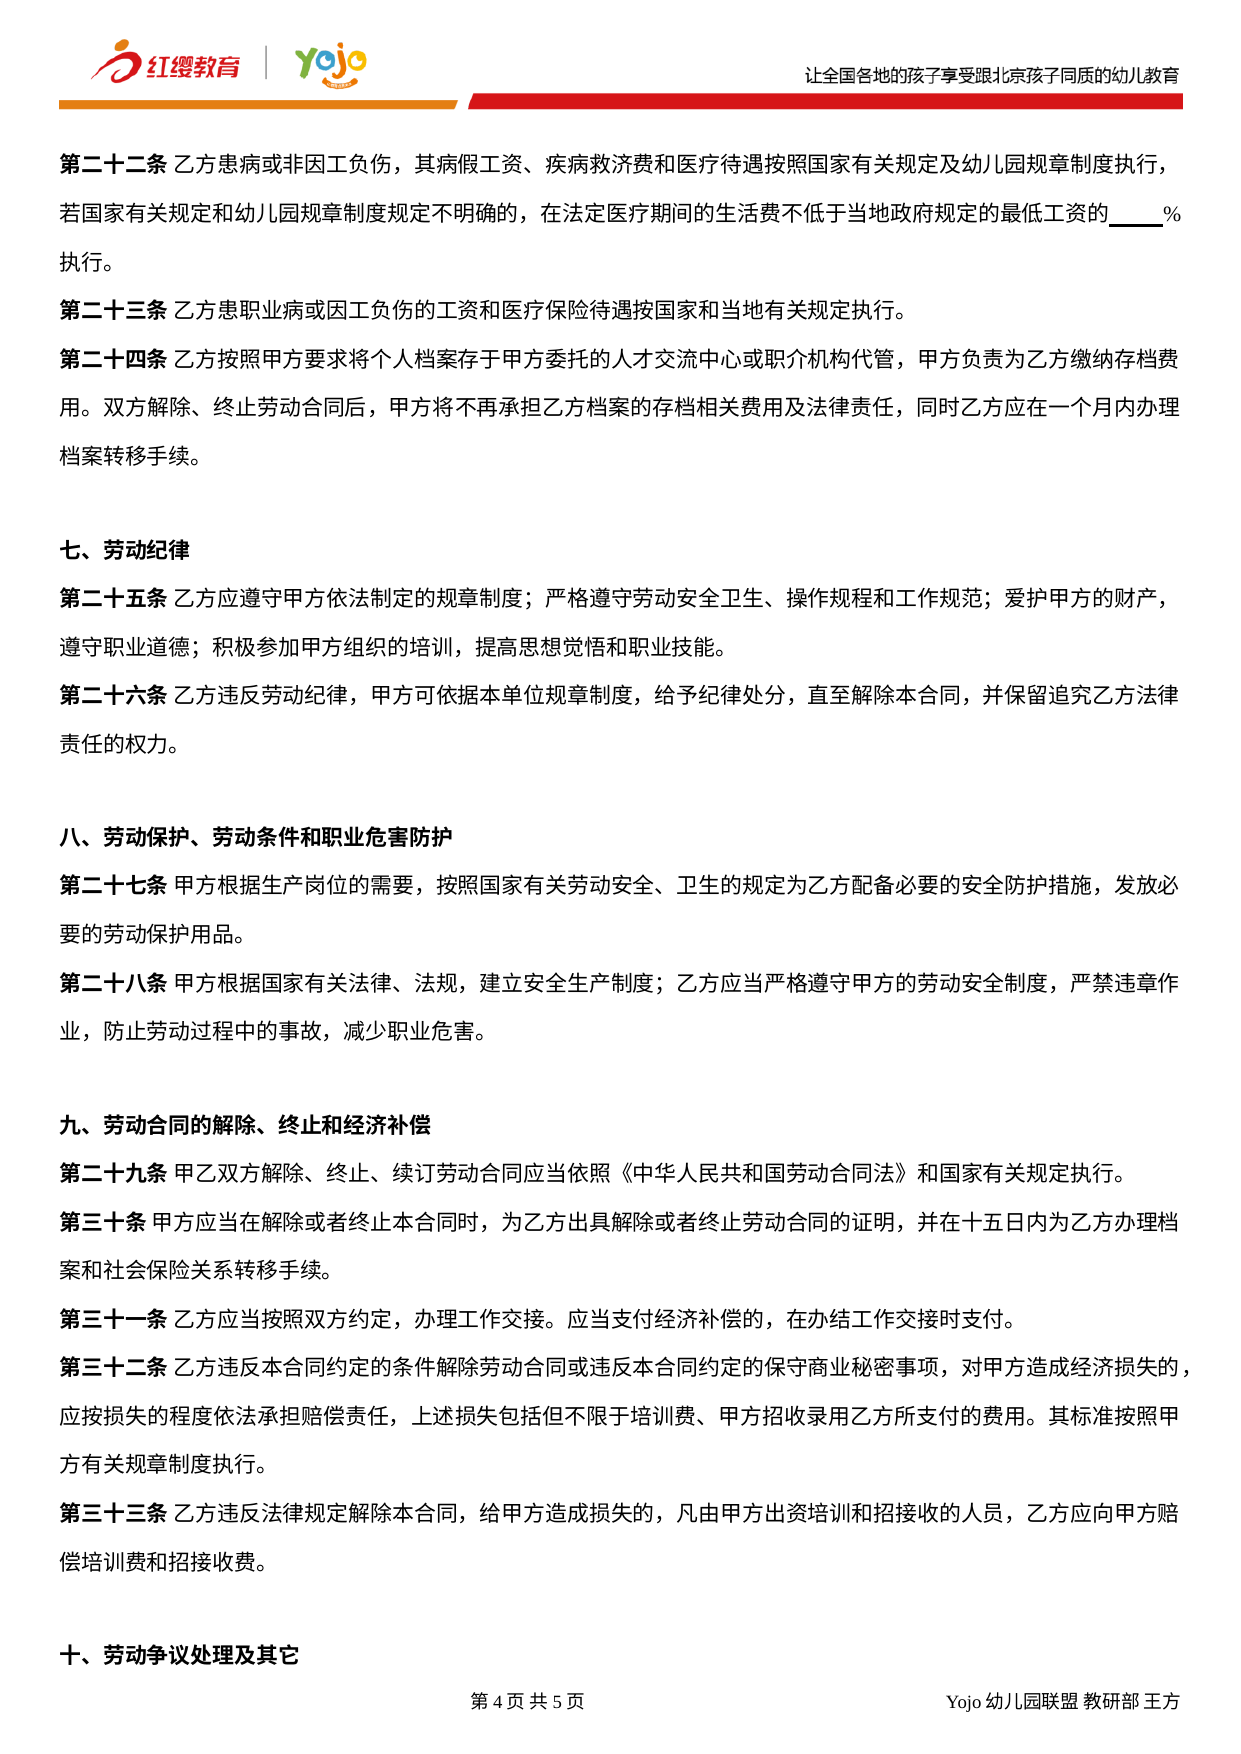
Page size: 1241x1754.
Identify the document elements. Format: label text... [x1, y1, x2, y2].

text 第二十七条 甲方根据生产岗位的需要，按照国家有关劳动安全、卫生的规定为乙方配备必要的安全防护措施，发放必要的劳动保护用品。 [59, 868, 1181, 949]
text 第二十五条 乙方应遵守甲方依法制定的规章制度；严格遵守劳动安全卫生、操作规程和工作规范；爱护甲方的财产，遵守职业道德；积极参加甲方组织的培训，提高思想觉悟和职业技能。 [59, 581, 1181, 662]
text 第二十六条 乙方违反劳动纪律，甲方可依据本单位规章制度，给予纪律处分，直至解除本合同，并保留追究乙方法律责任的权力。 [59, 678, 1181, 759]
text 第二十九条 甲乙双方解除、终止、续订劳动合同应当依照《中华人民共和国劳动合同法》和国家有关规定执行。 [59, 1156, 1181, 1188]
text 九、劳动合同的解除、终止和经济补偿 [59, 1107, 1181, 1140]
text 第三十条 甲方应当在解除或者终止本合同时，为乙方出具解除或者终止劳动合同的证明，并在十五日内为乙方办理档案和社会保险关系转移手续。 [59, 1204, 1181, 1285]
text 第三十一条 乙方应当按照双方约定，办理工作交接。应当支付经济补偿的，在办结工作交接时支付。 [59, 1301, 1181, 1334]
text 第二十四条 乙方按照甲方要求将个人档案存于甲方委托的人才交流中心或职介机构代管，甲方负责为乙方缴纳存档费用。双方解除、终止劳动合同后，甲方将不再承担乙方档案的存档相关费用及法律责任，同时乙方应在一个月内办理档案转移手续。 [59, 341, 1181, 471]
text 第三十二条 乙方违反本合同约定的条件解除劳动合同或违反本合同约定的保守商业秘密事项，对甲方造成经济损失的，应按损失的程度依法承担赔偿责任，上述损失包括但不限于培训费、甲方招收录用乙方所支付的费用。其标准按照甲方有关规章制度执行。 [59, 1349, 1181, 1479]
text 第三十三条 乙方违反法律规定解除本合同，给甲方造成损失的，凡由甲方出资培训和招接收的人员，乙方应向甲方赔偿培训费和招接收费。 [59, 1495, 1181, 1577]
text 七、劳动纪律 [59, 532, 1181, 565]
text 第二十八条 甲方根据国家有关法律、法规，建立安全生产制度；乙方应当严格遵守甲方的劳动安全制度，严禁违章作业，防止劳动过程中的事故，减少职业危害。 [59, 965, 1181, 1046]
text 十、劳动争议处理及其它 [59, 1637, 1181, 1670]
text 八、劳动保护、劳动条件和职业危害防护 [59, 820, 1181, 852]
picture [59, 2, 1183, 133]
text 第二十二条 乙方患病或非因工负伤，其病假工资、疾病救济费和医疗待遇按照国家有关规定及幼儿园规章制度执行，若国家有关规定和幼儿园规章制度规定不明确的，在法定医疗期间的生活费不低于当地政府规定的最低工资的 %执行。 [59, 147, 1181, 277]
text 第二十三条 乙方患职业病或因工负伤的工资和医疗保险待遇按国家和当地有关规定执行。 [59, 293, 1181, 325]
